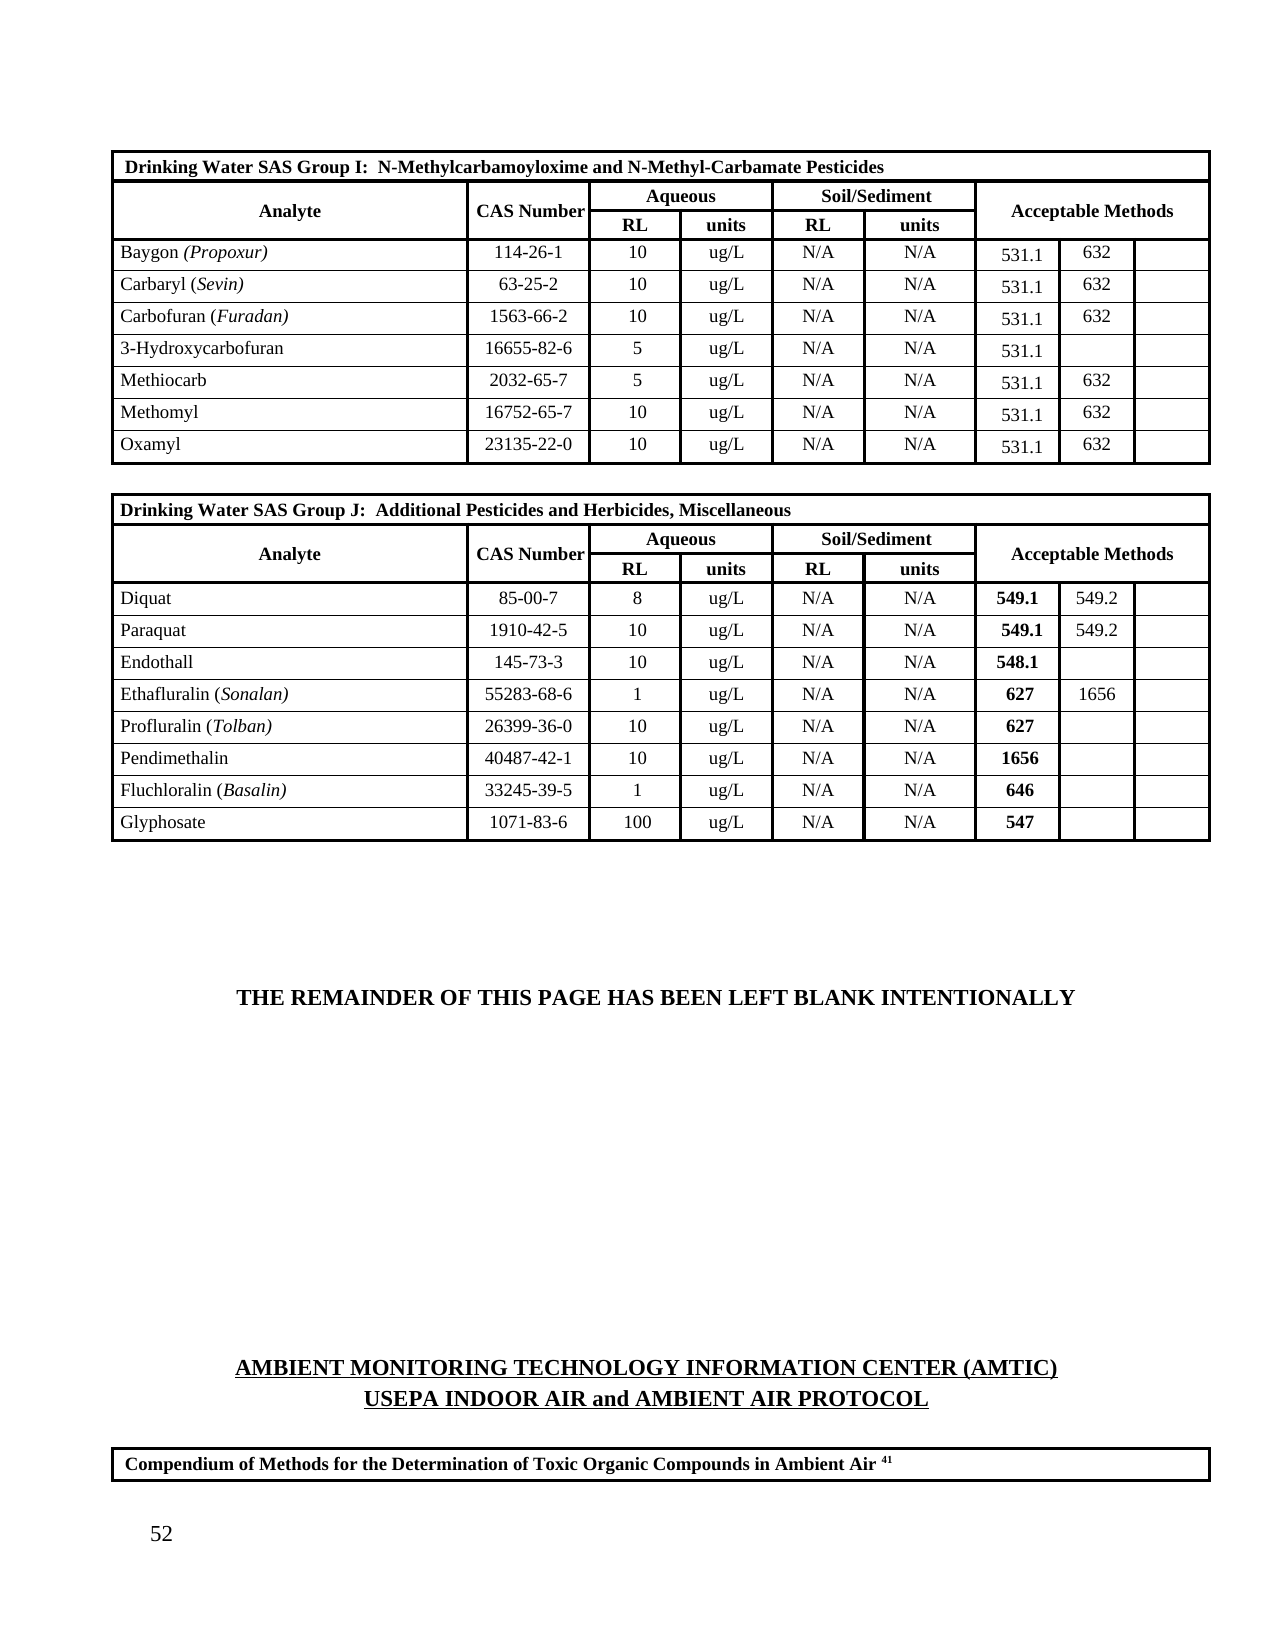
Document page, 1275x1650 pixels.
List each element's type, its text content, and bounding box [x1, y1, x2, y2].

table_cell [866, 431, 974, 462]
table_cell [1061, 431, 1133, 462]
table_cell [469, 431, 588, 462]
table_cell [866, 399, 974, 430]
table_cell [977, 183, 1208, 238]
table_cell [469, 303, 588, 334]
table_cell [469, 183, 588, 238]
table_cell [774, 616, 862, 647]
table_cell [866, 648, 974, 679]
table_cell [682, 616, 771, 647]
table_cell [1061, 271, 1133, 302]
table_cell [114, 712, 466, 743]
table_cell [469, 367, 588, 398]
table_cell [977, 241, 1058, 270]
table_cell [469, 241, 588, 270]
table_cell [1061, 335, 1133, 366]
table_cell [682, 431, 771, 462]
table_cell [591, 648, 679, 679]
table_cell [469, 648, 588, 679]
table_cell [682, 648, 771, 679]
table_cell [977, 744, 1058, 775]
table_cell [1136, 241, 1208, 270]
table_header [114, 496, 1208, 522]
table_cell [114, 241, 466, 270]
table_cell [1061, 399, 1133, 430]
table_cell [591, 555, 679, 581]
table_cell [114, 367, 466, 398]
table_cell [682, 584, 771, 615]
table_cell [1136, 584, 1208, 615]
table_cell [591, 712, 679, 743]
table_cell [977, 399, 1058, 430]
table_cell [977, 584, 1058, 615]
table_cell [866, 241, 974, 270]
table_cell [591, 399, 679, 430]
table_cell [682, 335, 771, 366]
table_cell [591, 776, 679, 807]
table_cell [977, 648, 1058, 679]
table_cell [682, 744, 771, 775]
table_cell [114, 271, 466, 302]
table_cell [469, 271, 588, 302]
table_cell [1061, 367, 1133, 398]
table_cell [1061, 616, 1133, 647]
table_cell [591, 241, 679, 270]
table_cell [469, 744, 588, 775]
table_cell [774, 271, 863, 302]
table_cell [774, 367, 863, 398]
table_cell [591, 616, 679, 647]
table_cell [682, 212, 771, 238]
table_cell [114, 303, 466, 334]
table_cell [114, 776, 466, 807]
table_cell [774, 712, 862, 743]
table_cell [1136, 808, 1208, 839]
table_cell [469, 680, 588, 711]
text THE REMAINDER OF THIS PAGE HAS BEEN LEFT BLANK INTENTIONALLY [150, 984, 1162, 1011]
text USEPA INDOOR AIR and AMBIENT AIR PROTOCOL [150, 1385, 1143, 1411]
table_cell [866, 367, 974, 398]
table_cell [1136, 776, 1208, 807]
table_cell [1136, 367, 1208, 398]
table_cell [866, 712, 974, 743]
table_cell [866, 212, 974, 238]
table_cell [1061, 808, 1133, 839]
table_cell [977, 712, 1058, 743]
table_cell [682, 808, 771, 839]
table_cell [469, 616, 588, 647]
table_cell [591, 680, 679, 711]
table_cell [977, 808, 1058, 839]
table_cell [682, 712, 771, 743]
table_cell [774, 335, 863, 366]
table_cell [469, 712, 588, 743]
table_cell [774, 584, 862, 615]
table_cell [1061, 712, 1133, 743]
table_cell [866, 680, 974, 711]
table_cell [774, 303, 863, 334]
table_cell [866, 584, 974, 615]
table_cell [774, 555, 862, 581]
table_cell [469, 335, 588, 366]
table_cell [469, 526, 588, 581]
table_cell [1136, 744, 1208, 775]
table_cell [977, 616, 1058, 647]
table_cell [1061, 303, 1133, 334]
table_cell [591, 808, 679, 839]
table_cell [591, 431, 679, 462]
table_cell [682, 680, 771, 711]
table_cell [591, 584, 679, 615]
text AMBIENT MONITORING TECHNOLOGY INFORMATION CENTER (AMTIC) [150, 1354, 1143, 1380]
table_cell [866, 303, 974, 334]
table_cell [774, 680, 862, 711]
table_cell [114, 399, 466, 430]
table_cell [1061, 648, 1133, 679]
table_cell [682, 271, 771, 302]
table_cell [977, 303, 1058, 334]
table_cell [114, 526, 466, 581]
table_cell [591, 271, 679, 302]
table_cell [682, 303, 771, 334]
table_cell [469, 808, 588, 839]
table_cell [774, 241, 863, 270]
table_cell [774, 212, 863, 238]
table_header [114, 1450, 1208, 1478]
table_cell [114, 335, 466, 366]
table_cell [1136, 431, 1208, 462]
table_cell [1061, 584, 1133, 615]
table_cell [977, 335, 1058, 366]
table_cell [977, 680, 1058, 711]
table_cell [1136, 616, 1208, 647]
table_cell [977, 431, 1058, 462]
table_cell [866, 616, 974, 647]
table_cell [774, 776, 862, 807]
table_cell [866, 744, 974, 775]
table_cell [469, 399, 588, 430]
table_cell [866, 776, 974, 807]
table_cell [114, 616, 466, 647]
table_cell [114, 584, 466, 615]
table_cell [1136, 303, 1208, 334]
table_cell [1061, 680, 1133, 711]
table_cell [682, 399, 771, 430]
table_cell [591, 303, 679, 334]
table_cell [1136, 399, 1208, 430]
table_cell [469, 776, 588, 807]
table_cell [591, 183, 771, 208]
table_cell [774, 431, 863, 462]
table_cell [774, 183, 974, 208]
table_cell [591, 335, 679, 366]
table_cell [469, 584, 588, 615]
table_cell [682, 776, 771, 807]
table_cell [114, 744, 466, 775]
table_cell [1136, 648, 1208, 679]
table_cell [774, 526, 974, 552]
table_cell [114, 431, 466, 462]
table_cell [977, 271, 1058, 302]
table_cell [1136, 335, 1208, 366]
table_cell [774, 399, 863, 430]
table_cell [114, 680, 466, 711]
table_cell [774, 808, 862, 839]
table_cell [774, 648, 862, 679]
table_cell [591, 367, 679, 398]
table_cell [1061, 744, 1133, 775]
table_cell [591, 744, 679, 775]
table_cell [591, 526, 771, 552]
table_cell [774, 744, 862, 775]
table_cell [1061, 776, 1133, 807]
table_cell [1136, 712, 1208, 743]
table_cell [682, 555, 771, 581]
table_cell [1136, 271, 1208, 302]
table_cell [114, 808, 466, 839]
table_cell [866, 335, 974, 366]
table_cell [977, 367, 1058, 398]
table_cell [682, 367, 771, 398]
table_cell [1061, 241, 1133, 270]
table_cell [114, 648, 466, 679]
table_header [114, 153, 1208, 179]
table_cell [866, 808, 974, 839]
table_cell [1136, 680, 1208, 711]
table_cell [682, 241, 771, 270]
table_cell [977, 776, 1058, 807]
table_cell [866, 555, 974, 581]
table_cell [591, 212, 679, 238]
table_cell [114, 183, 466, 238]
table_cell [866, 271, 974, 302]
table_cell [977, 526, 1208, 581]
